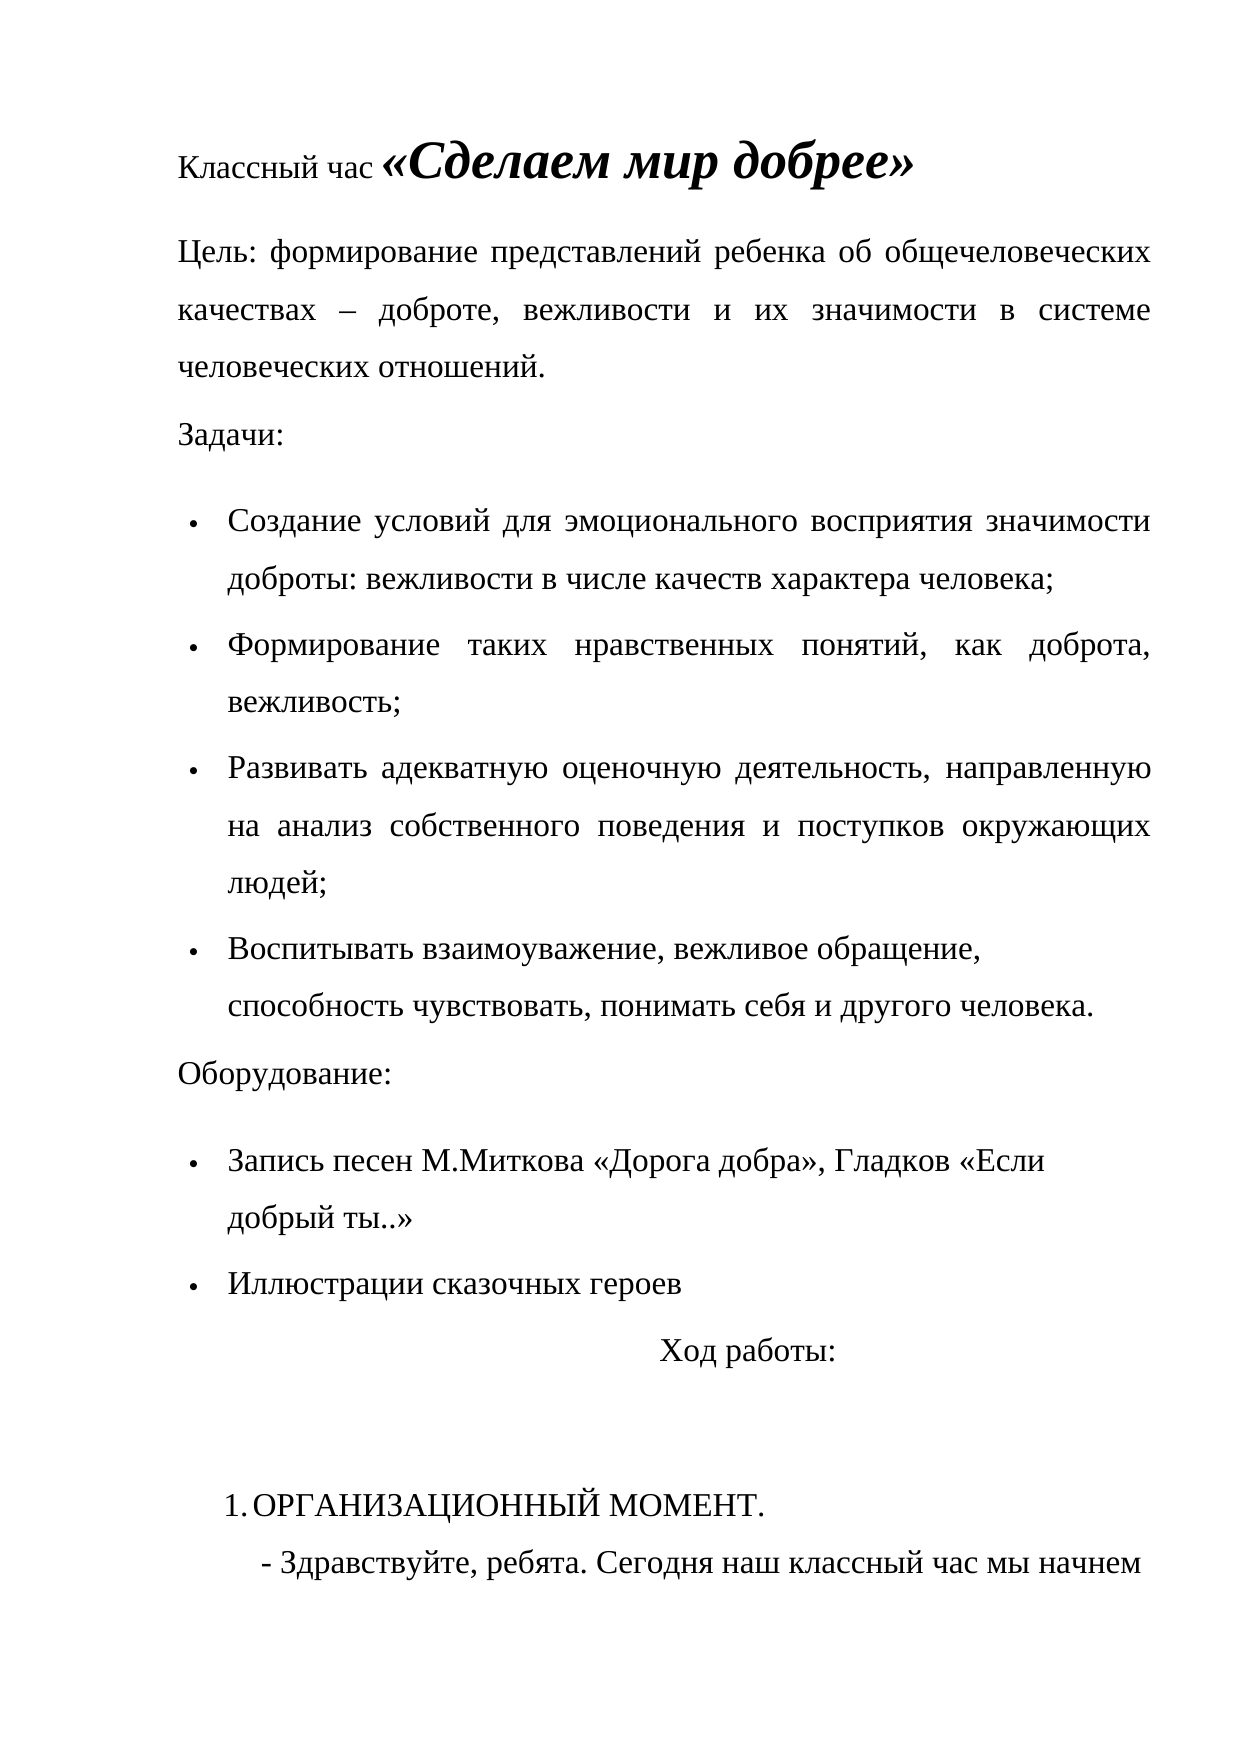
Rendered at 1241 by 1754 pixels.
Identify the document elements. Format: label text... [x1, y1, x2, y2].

text Оборудование: [177, 1053, 1152, 1092]
list Развивать адекватную оценочную деятельность, направленную на анализ собственного поведения и поступков окружающих людей; [190, 747, 1152, 901]
text Классный час «Сделаем мир добрее» [177, 128, 1152, 190]
list Формирование таких нравственных понятий, как доброта, вежливость; [190, 624, 1152, 720]
list Иллюстрации сказочных героев [190, 1263, 1152, 1302]
list Воспитывать взаимоуважение, вежливое обращение, способность чувствовать, понимать себя и другого человека. [190, 928, 1152, 1024]
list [223, 1485, 1152, 1581]
text Цель: формирование представлений ребенка об общечеловеческих качествах – доброте, вежливости и их значимости в системе человеческих отношений. [177, 232, 1152, 385]
list Создание условий для эмоционального восприятия значимости доброты: вежливости в числе качеств характера человека; [190, 501, 1152, 597]
text Задачи: [177, 414, 1152, 452]
text Ход работы: [344, 1331, 1152, 1369]
list Запись песен М.Миткова «Дорога добра», Гладков «Если добрый ты..» [190, 1140, 1152, 1236]
